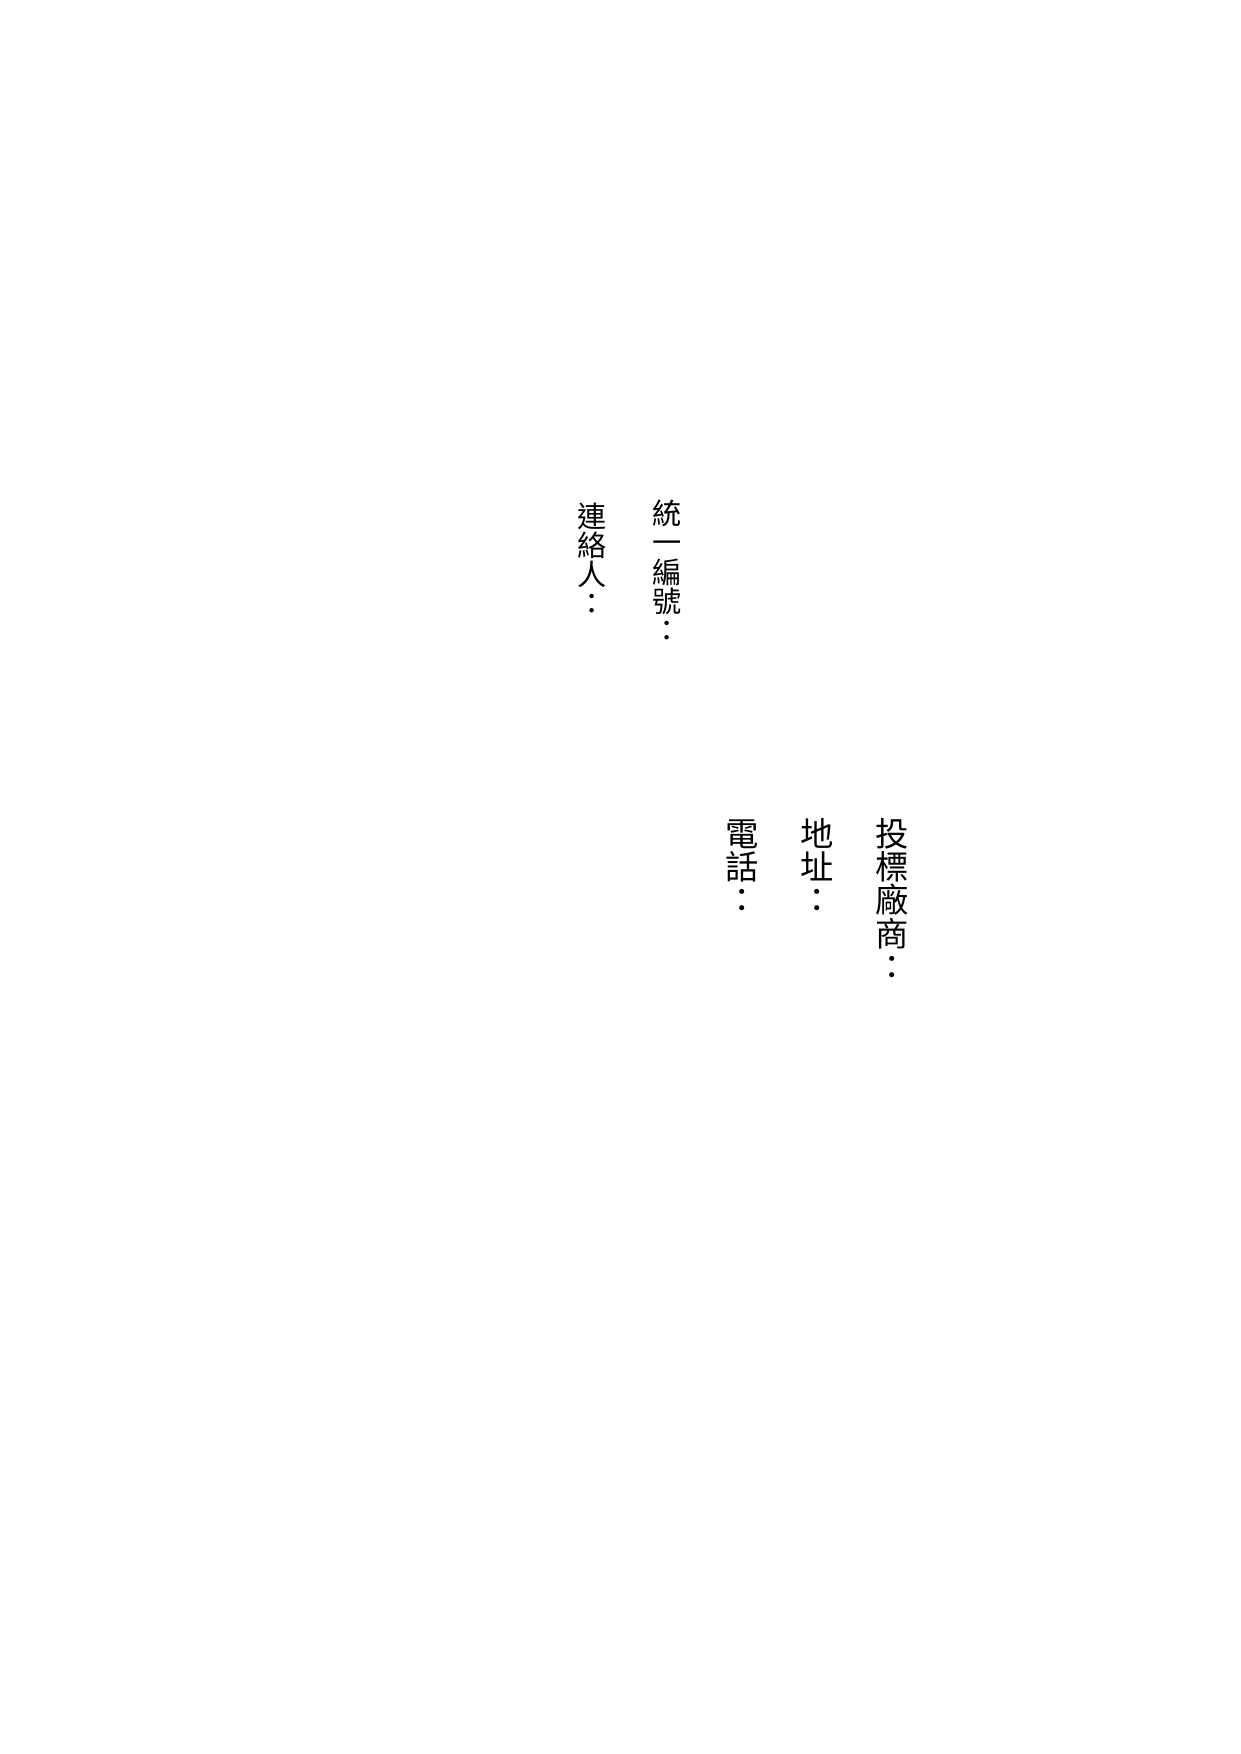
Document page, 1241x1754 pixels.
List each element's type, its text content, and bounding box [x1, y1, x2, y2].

text 連絡人： [554, 150, 629, 1604]
text 投標廠商： [854, 150, 929, 1604]
text 地址： [779, 150, 854, 1604]
text 電話： [704, 150, 779, 1604]
text 統一編號： [629, 150, 704, 1604]
